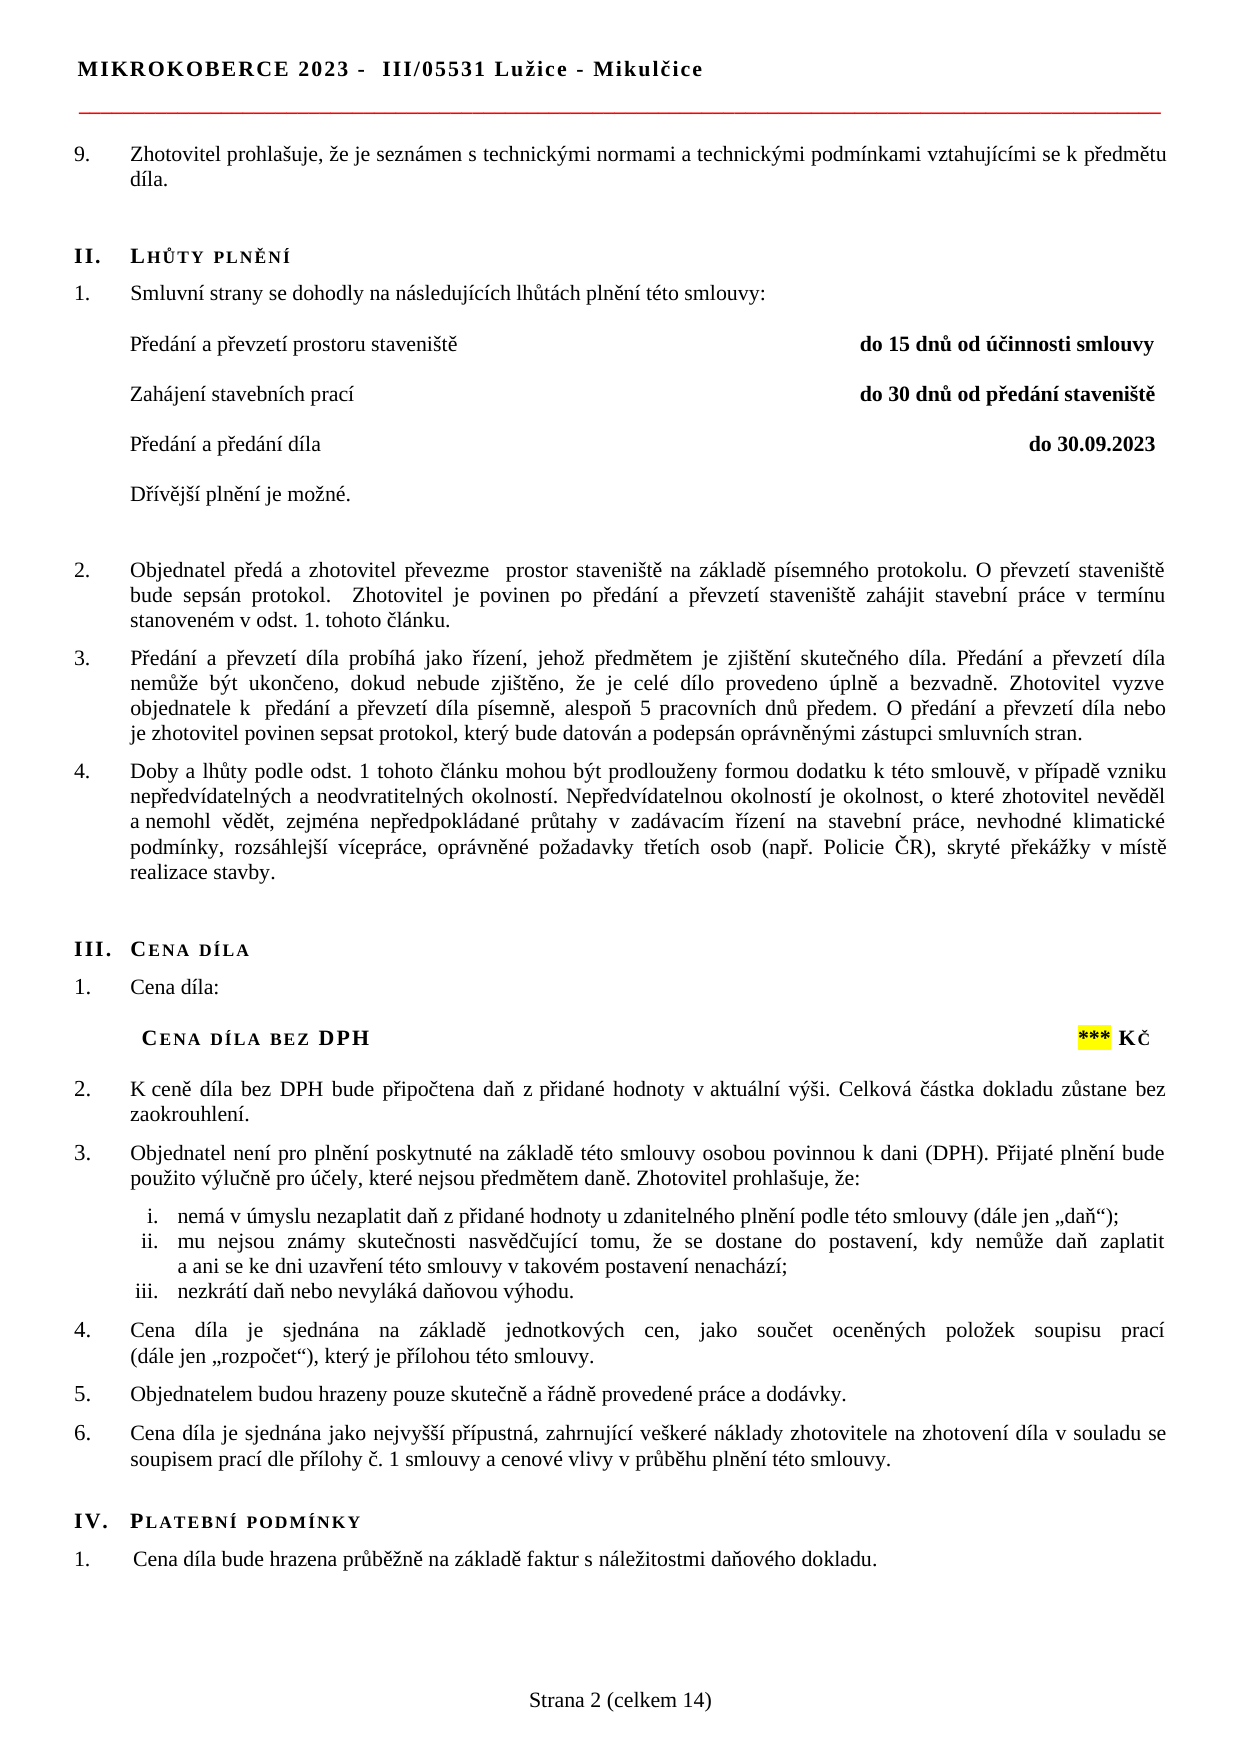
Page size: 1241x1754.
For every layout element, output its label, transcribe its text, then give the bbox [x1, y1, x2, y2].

table_header Předání a převzetí prostoru staveniště [118, 318, 783, 368]
list Cena díla je sjednána na základě jednotkových cen, jako součet oceněných položek soupisu prací (dále jen „rozpočet“), který je přílohou této smlouvy. [74, 1316, 1167, 1368]
list Zhotovitel prohlašuje, že je seznámen s technickými normami a technickými podmínkami vztahujícími se k předmětu díla. [74, 141, 1167, 191]
list Cena díla [74, 936, 1167, 961]
list Objednatel předá a zhotovitel převezme prostor staveniště na základě písemného protokolu. O převzetí staveniště bude sepsán protokol. Zhotovitel je povinen po předání a převzetí staveniště zahájit stavební práce v termínu stanoveném v odst. 1. tohoto článku. [74, 557, 1167, 632]
list mu nejsou známy skutečnosti nasvědčující tomu, že se dostane do postavení, kdy nemůže daň zaplatit a ani se ke dni uzavření této smlouvy v takovém postavení nenachází; [158, 1228, 1167, 1278]
list Objednatel není pro plnění poskytnuté na základě této smlouvy osobou povinnou k dani (DPH). Přijaté plnění bude použito výlučně pro účely, které nejsou předmětem daně. Zhotovitel prohlašuje, že: [74, 1139, 1167, 1190]
table_cell Předání a předání díla [118, 419, 783, 469]
list Platební podmínky [74, 1508, 1167, 1533]
table_cell do 30 dnů od předání staveniště [783, 368, 1167, 418]
list Cena díla je sjednána jako nejvyšší přípustná, zahrnující veškeré náklady zhotovitele na zhotovení díla v souladu se soupisem prací dle přílohy č. 1 smlouvy a cenové vlivy v průběhu plnění této smlouvy. [74, 1419, 1167, 1471]
table_cell do 30.09.2023 [783, 419, 1167, 469]
table_header Cena díla bez DPH [130, 1012, 824, 1062]
list nezkrátí daň nebo nevyláká daňovou výhodu. [158, 1278, 1167, 1304]
list Lhůty plnění [74, 243, 1167, 268]
table_header *** Kč [824, 1012, 1161, 1062]
table_cell Zahájení stavebních prací [118, 368, 783, 418]
list nemá v úmyslu nezaplatit daň z přidané hodnoty u zdanitelného plnění podle této smlouvy (dále jen „daň“); [158, 1203, 1167, 1228]
list Cena díla bude hrazena průběžně na základě faktur s náležitostmi daňového dokladu. [74, 1546, 1167, 1571]
list Smluvní strany se dohodly na následujících lhůtách plnění této smlouvy: [74, 280, 1167, 306]
list K ceně díla bez DPH bude připočtena daň z přidané hodnoty v aktuální výši. Celková částka dokladu zůstane bez zaokrouhlení. [74, 1075, 1167, 1126]
table_header do 15 dnů od účinnosti smlouvy [783, 318, 1167, 368]
list Předání a převzetí díla probíhá jako řízení, jehož předmětem je zjištění skutečného díla. Předání a převzetí díla nemůže být ukončeno, dokud nebude zjištěno, že je celé dílo provedeno úplně a bezvadně. Zhotovitel vyzve objednatele k předání a převzetí díla písemně, alespoň 5 pracovních dnů předem. O předání a převzetí díla nebo je zhotovitel povinen sepsat protokol, který bude datován a podepsán oprávněnými zástupci smluvních stran. [74, 645, 1167, 746]
list Cena díla: [74, 973, 1167, 999]
list Objednatelem budou hrazeny pouze skutečně a řádně provedené práce a dodávky. [74, 1380, 1167, 1407]
list Doby a lhůty podle odst. 1 tohoto článku mohou být prodlouženy formou dodatku k této smlouvě, v případě vzniku nepředvídatelných a neodvratitelných okolností. Nepředvídatelnou okolností je okolnost, o které zhotovitel nevěděl a nemohl vědět, zejména nepředpokládané průtahy v zadávacím řízení na stavební práce, nevhodné klimatické podmínky, rozsáhlejší vícepráce, oprávněné požadavky třetích osob (např. Policie ČR), skryté překážky v místě realizace stavby. [74, 758, 1167, 884]
text Dřívější plnění je možné. [74, 481, 1167, 506]
